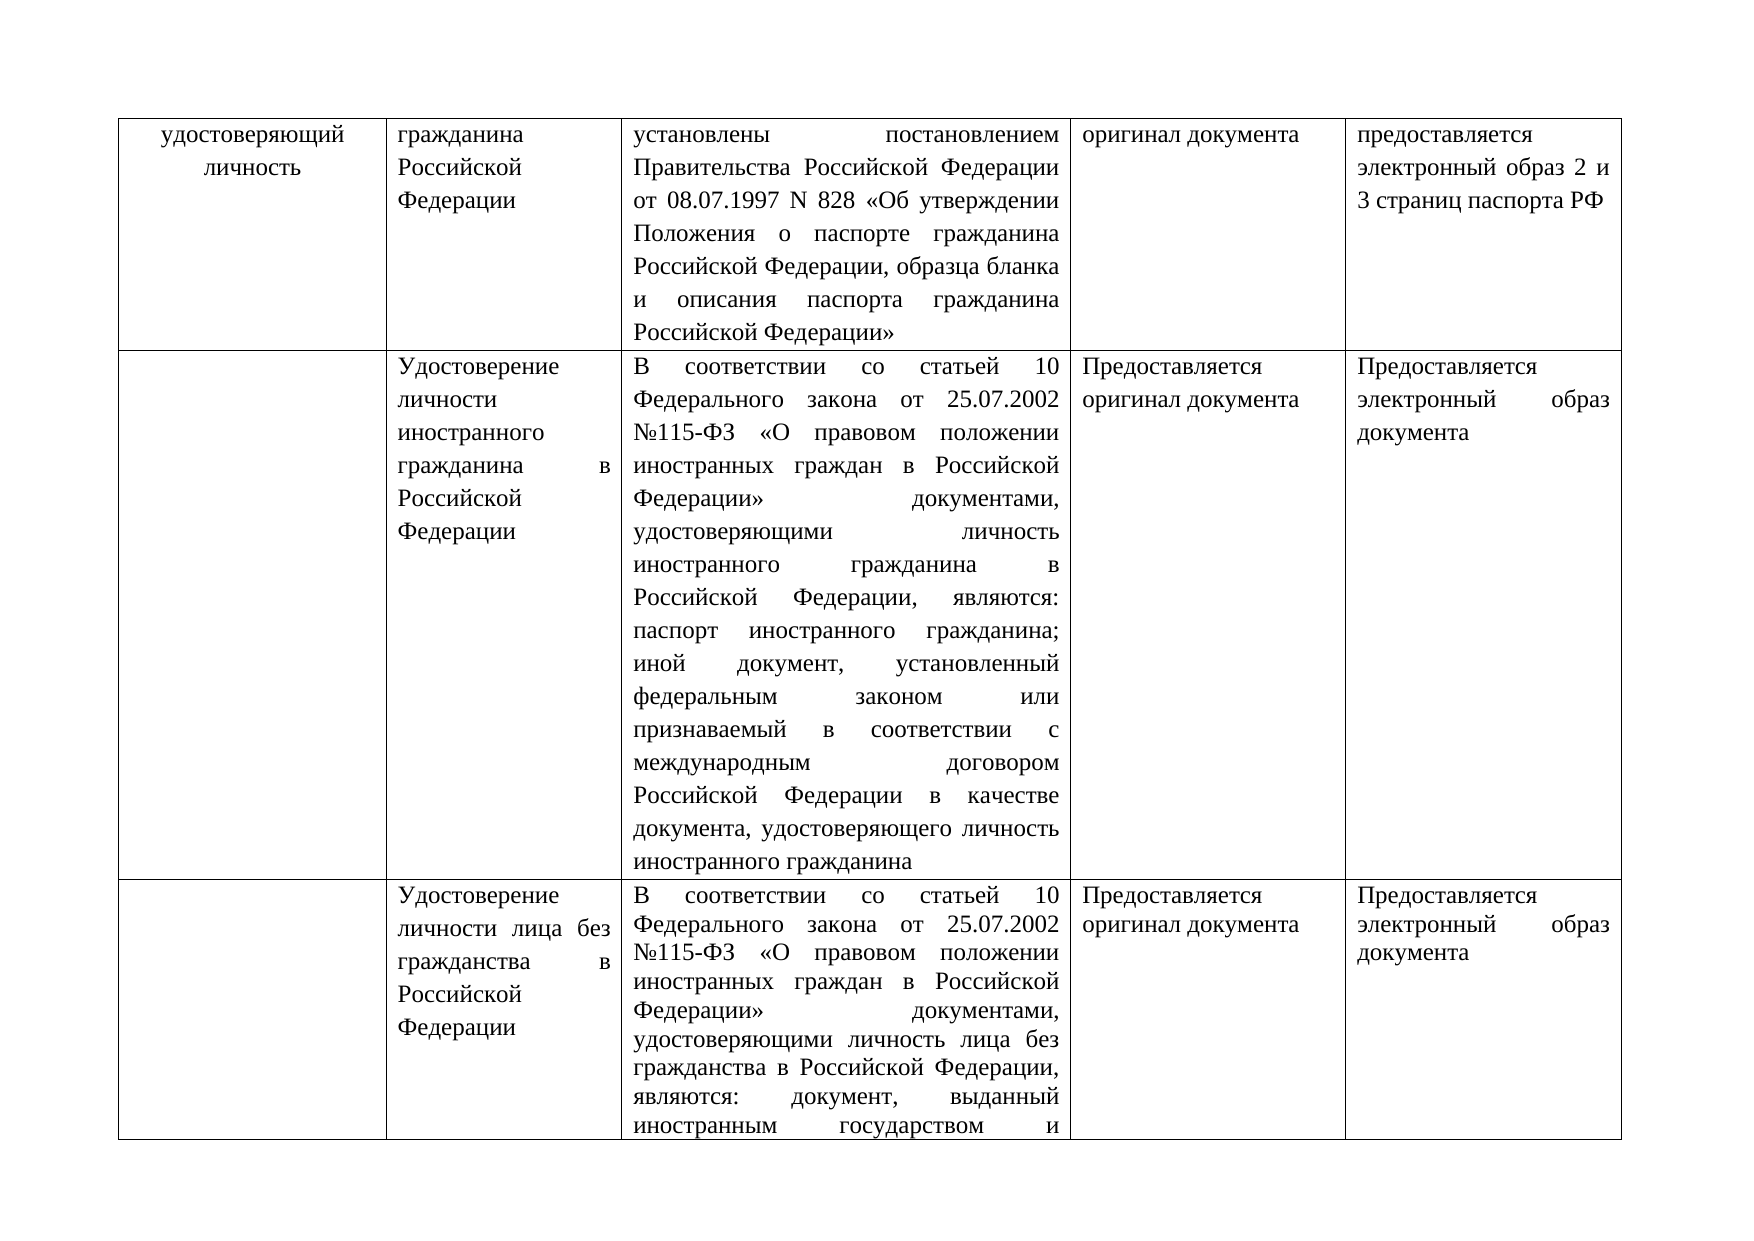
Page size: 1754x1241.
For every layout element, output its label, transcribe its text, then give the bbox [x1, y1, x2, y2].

table_cell [119, 351, 386, 879]
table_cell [1071, 119, 1345, 350]
table_cell В соответствии со статьей 10 Федерального закона от 25.07.2002 №115-ФЗ «О правовом положении иностранных граждан в Российской Федерации» документами, удостоверяющими личность иностранного гражданина в Российской Федерации, являются: паспорт иностранного гражданина; иной документ, установленный федеральным законом или признаваемый в соответствии с международным договором Российской Федерации в качестве документа, удостоверяющего личность иностранного гражданина [622, 351, 1070, 879]
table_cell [1346, 880, 1621, 1139]
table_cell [622, 880, 1070, 1139]
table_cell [622, 119, 1070, 350]
table_cell Предоставляется электронный образ документа [1346, 351, 1621, 879]
table_cell Предоставляется оригинал документа [1071, 351, 1345, 879]
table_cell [387, 880, 621, 1139]
table_cell Удостоверение личности иностранного гражданина в Российской Федерации [387, 351, 621, 879]
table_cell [119, 119, 386, 350]
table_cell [387, 119, 621, 350]
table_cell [1346, 119, 1621, 350]
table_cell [1071, 880, 1345, 1139]
table_cell [119, 880, 386, 1139]
